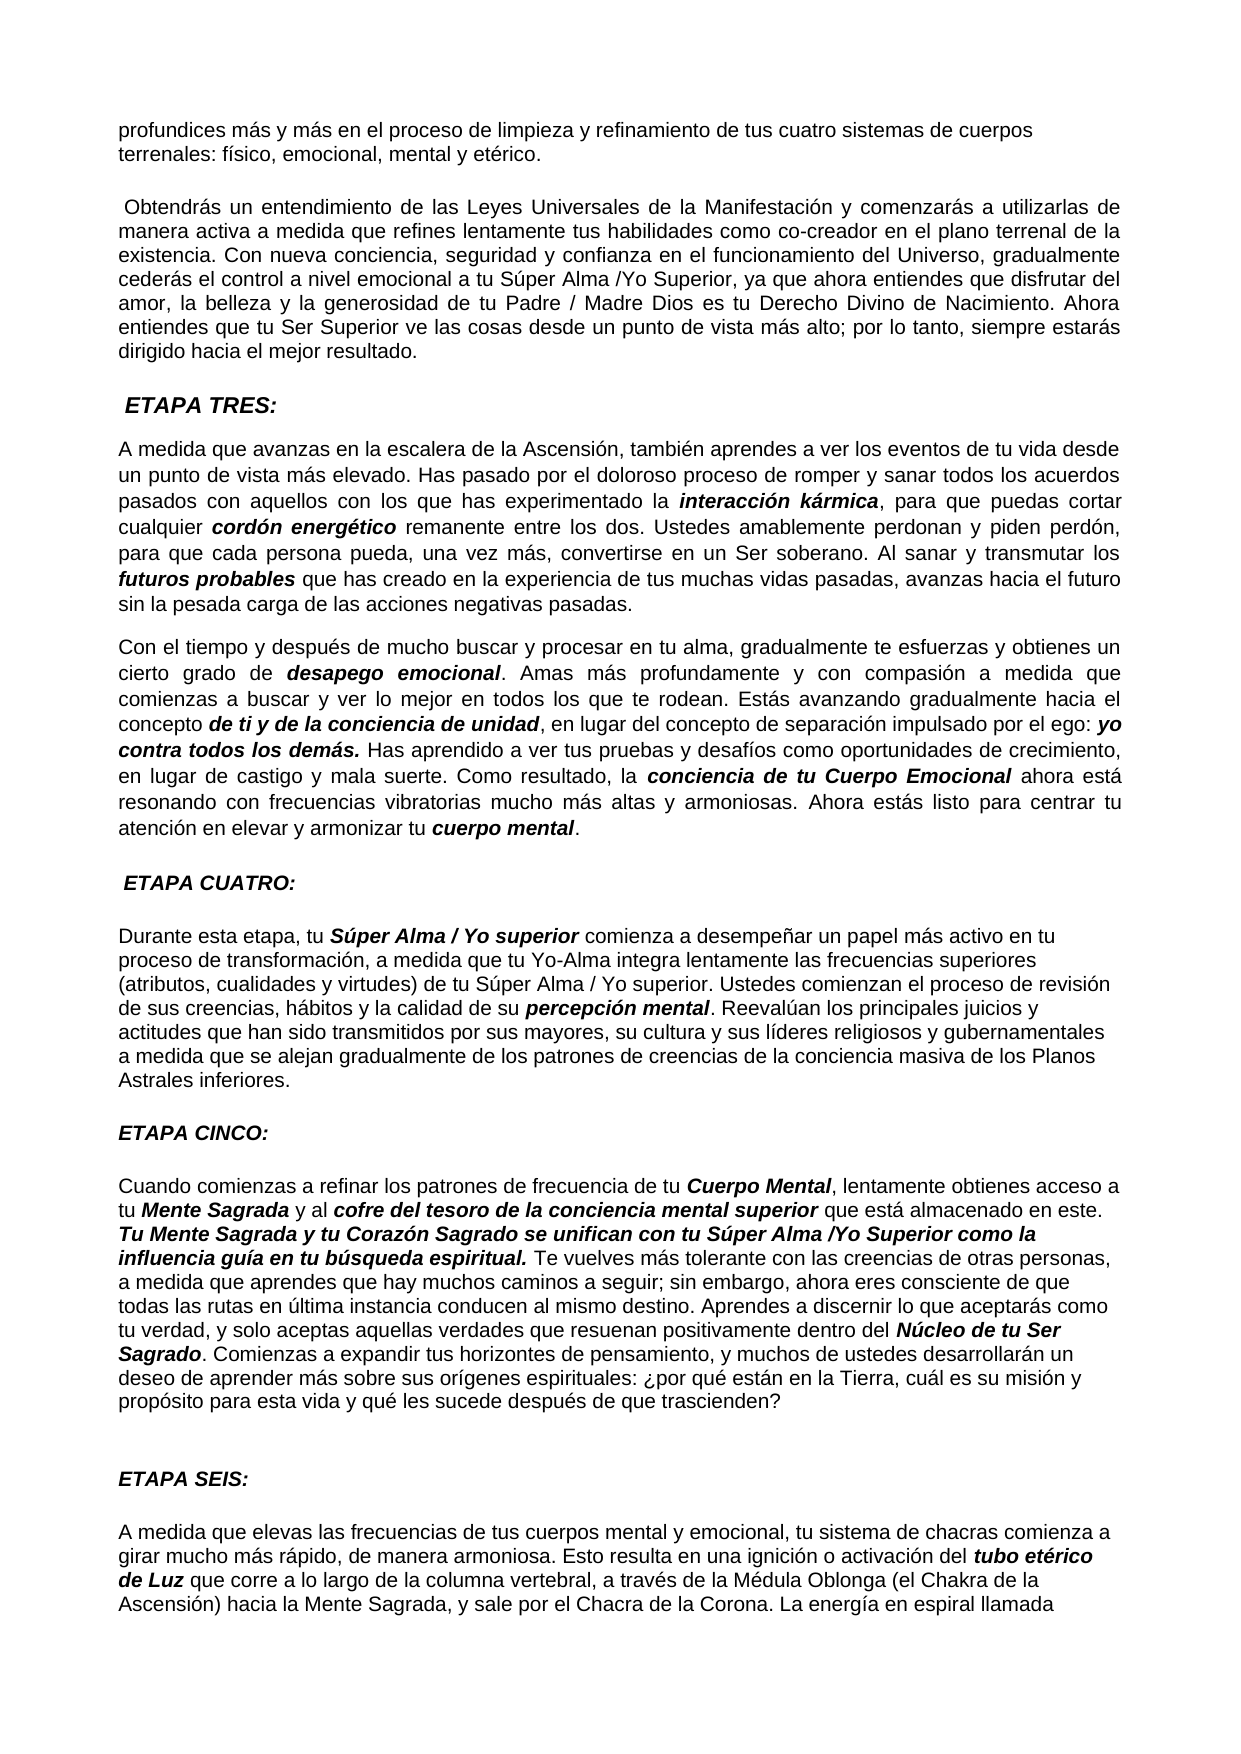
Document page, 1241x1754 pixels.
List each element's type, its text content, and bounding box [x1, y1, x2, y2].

text Cuando comienzas a refinar los patrones de frecuencia de tu Cuerpo Mental, lentamente obtienes acceso a tu Mente Sagrada y al cofre del tesoro de la conciencia mental superior que está almacenado en este. Tu Mente Sagrada y tu Corazón Sagrado se unifican con tu Súper Alma /Yo Superior como la influencia guía en tu búsqueda espiritual. Te vuelves más tolerante con las creencias de otras personas, a medida que aprendes que hay muchos caminos a seguir; sin embargo, ahora eres consciente de que todas las rutas en última instancia conducen al mismo destino. Aprendes a discernir lo que aceptarás como tu verdad, y solo aceptas aquellas verdades que resuenan positivamente dentro del Núcleo de tu Ser Sagrado. Comienzas a expandir tus horizontes de pensamiento, y muchos de ustedes desarrollarán un deseo de aprender más sobre sus orígenes espirituales: ¿por qué están en la Tierra, cuál es su misión y propósito para esta vida y qué les sucede después de que trascienden? [118, 1174, 1122, 1437]
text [118, 1519, 1122, 1615]
text ETAPA CUATRO: [118, 871, 1122, 894]
text Con el tiempo y después de mucho buscar y procesar en tu alma, gradualmente te esfuerzas y obtienes un cierto grado de desapego emocional. Amas más profundamente y con compasión a medida que comienzas a buscar y ver lo mejor en todos los que te rodean. Estás avanzando gradualmente hacia el concepto de ti y de la conciencia de unidad, en lugar del concepto de separación impulsado por el ego: yo contra todos los demás. Has aprendido a ver tus pruebas y desafíos como oportunidades de crecimiento, en lugar de castigo y mala suerte. Como resultado, la conciencia de tu Cuerpo Emocional ahora está resonando con frecuencias vibratorias mucho más altas y armoniosas. Ahora estás listo para centrar tu atención en elevar y armonizar tu cuerpo mental. [118, 635, 1122, 839]
text Durante esta etapa, tu Súper Alma / Yo superior comienza a desempeñar un papel más activo en tu proceso de transformación, a medida que tu Yo-Alma integra lentamente las frecuencias superiores (atributos, cualidades y virtudes) de tu Súper Alma / Yo superior. Ustedes comienzan el proceso de revisión de sus creencias, hábitos y la calidad de su percepción mental. Reevalúan los principales juicios y actitudes que han sido transmitidos por sus mayores, su cultura y sus líderes religiosos y gubernamentales a medida que se alejan gradualmente de los patrones de creencias de la conciencia masiva de los Planos Astrales inferiores. [118, 924, 1122, 1091]
text ETAPA TRES: [118, 392, 1122, 418]
text A medida que avanzas en la escalera de la Ascensión, también aprendes a ver los eventos de tu vida desde un punto de vista más elevado. Has pasado por el doloroso proceso de romper y sanar todos los acuerdos pasados ​​con aquellos con los que has experimentado la interacción kármica, para que puedas cortar cualquier cordón energético remanente entre los dos. Ustedes amablemente perdonan y piden perdón, para que cada persona pueda, una vez más, convertirse en un Ser soberano. Al sanar y transmutar los futuros probables que has creado en la experiencia de tus muchas vidas pasadas, avanzas hacia el futuro sin la pesada carga de las acciones negativas pasadas. [118, 437, 1122, 616]
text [118, 118, 1122, 166]
text Obtendrás un entendimiento de las Leyes Universales de la Manifestación y comenzarás a utilizarlas de manera activa a medida que refines lentamente tus habilidades como co-creador en el plano terrenal de la existencia. Con nueva conciencia, seguridad y confianza en el funcionamiento del Universo, gradualmente cederás el control a nivel emocional a tu Súper Alma /Yo Superior, ya que ahora entiendes que disfrutar del amor, la belleza y la generosidad de tu Padre / Madre Dios es tu Derecho Divino de Nacimiento. Ahora entiendes que tu Ser Superior ve las cosas desde un punto de vista más alto; por lo tanto, siempre estarás dirigido hacia el mejor resultado. [118, 195, 1122, 363]
text ETAPA SEIS: [118, 1466, 1122, 1490]
text ETAPA CINCO: [118, 1121, 1122, 1144]
